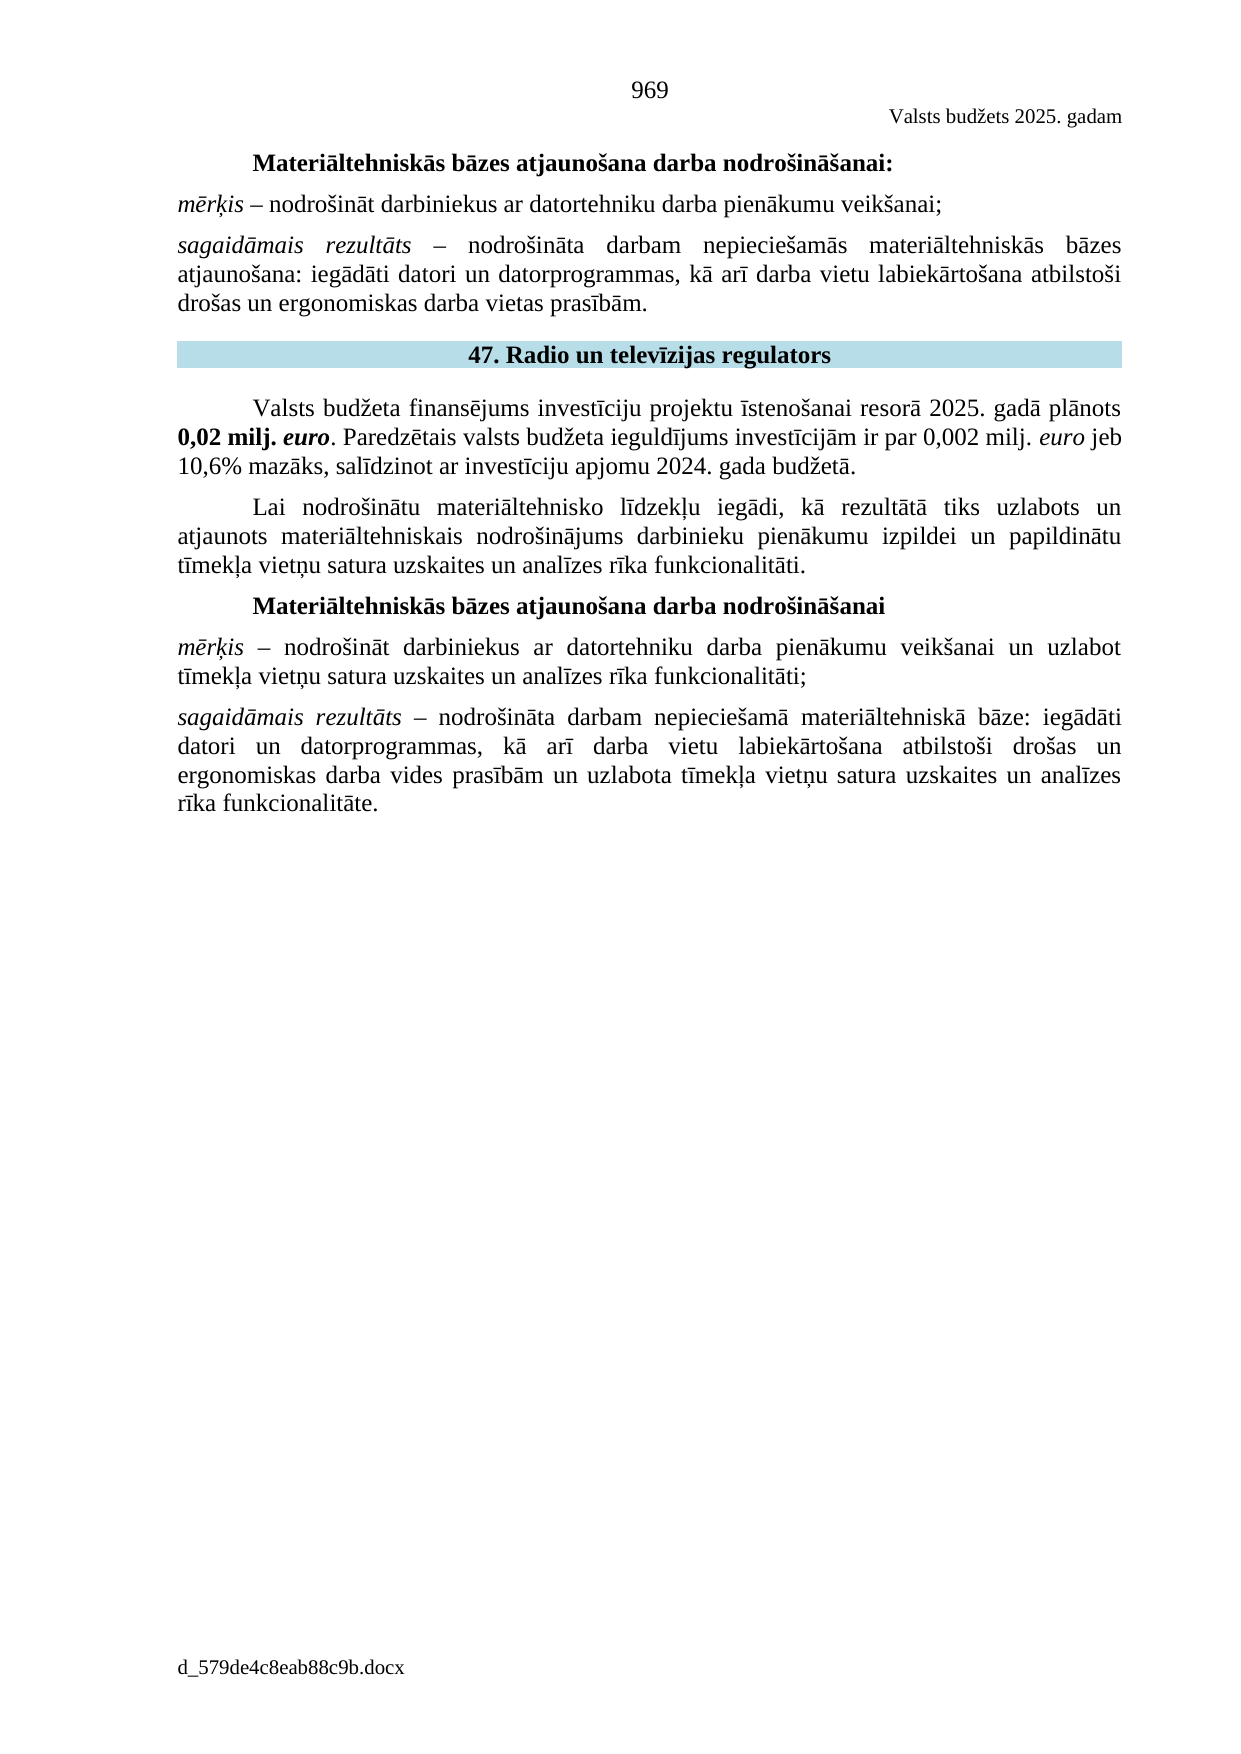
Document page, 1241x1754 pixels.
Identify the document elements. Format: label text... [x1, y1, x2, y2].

text mērķis – nodrošināt darbiniekus ar datortehniku darba pienākumu veikšanai; [177, 189, 1122, 218]
text sagaidāmais rezultāts – nodrošināta darbam nepieciešamā materiāltehniskā bāze: iegādāti datori un datorprogrammas, kā arī darba vietu labiekārtošana atbilstoši drošas un ergonomiskas darba vides prasībām un uzlabota tīmekļa vietņu satura uzskaites un analīzes rīka funkcionalitāte. [177, 702, 1122, 817]
text mērķis – nodrošināt darbiniekus ar datortehniku darba pienākumu veikšanai un uzlabot tīmekļa vietņu satura uzskaites un analīzes rīka funkcionalitāti; [177, 632, 1122, 690]
text Valsts budžeta finansējums investīciju projektu īstenošanai resorā 2025. gadā plānots 0,02 milj. euro. Paredzētais valsts budžeta ieguldījums investīcijām ir par 0,002 milj. euro jeb 10,6% mazāks, salīdzinot ar investīciju apjomu 2024. gada budžetā. [177, 393, 1122, 480]
text Materiāltehniskās bāzes atjaunošana darba nodrošināšanai [177, 591, 1122, 620]
text sagaidāmais rezultāts – nodrošināta darbam nepieciešamās materiāltehniskās bāzes atjaunošana: iegādāti datori un datorprogrammas, kā arī darba vietu labiekārtošana atbilstoši drošas un ergonomiskas darba vietas prasībām. [177, 230, 1122, 316]
text 47. Radio un televīzijas regulators [177, 341, 1122, 368]
text Lai nodrošinātu materiāltehnisko līdzekļu iegādi, kā rezultātā tiks uzlabots un atjaunots materiāltehniskais nodrošinājums darbinieku pienākumu izpildei un papildinātu tīmekļa vietņu satura uzskaites un analīzes rīka funkcionalitāti. [177, 492, 1122, 578]
text Materiāltehniskās bāzes atjaunošana darba nodrošināšanai: [177, 148, 1122, 176]
